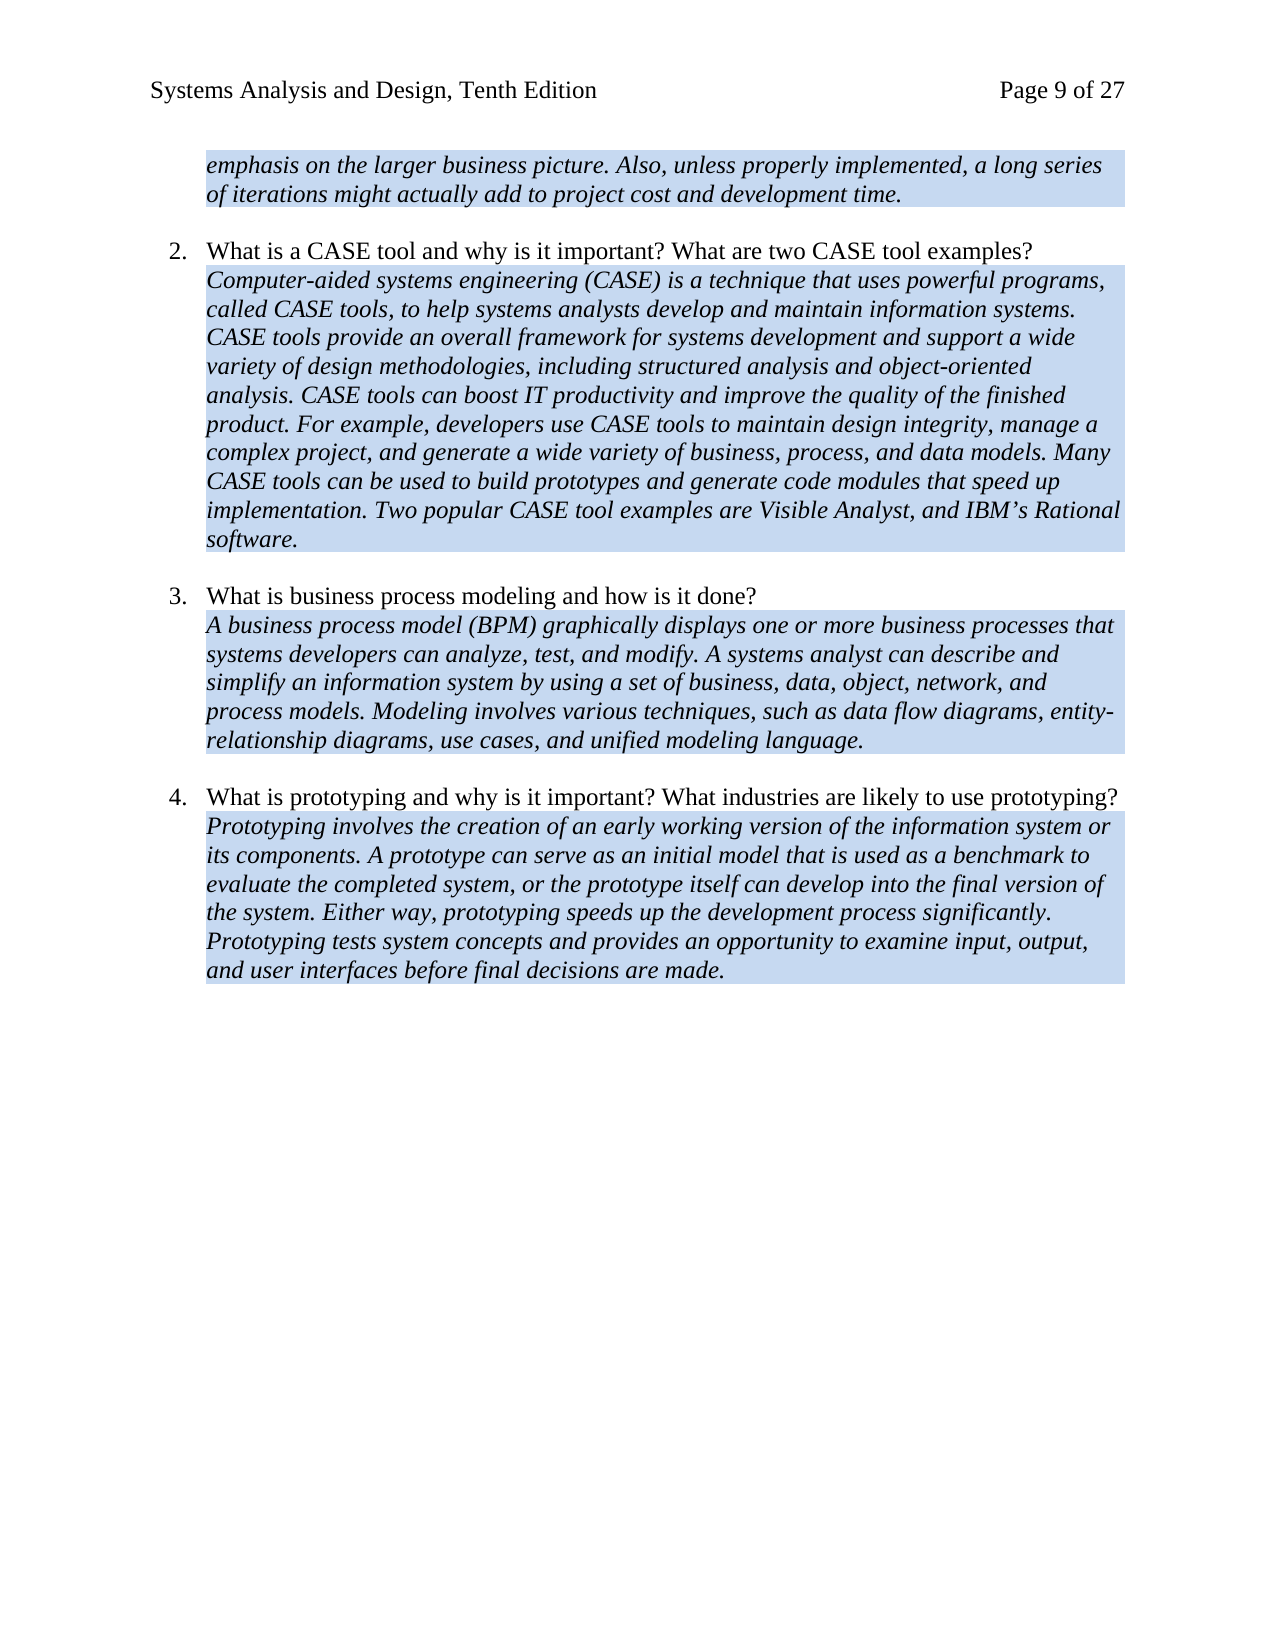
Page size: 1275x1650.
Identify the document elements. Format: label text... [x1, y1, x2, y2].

text Computer-aided systems engineering (CASE) is a technique that uses powerful programs, called CASE tools, to help systems analysts develop and maintain information systems. CASE tools provide an overall framework for systems development and support a wide variety of design methodologies, including structured analysis and object-oriented analysis. CASE tools can boost IT productivity and improve the quality of the finished product. For example, developers use CASE tools to maintain design integrity, manage a complex project, and generate a wide variety of business, process, and data models. Many CASE tools can be used to build prototypes and generate code modules that speed up implementation. Two popular CASE tool examples are Visible Analyst, and IBM’s Rational software. [206, 265, 1125, 552]
list What is prototyping and why is it important? What industries are likely to use prototyping? [169, 782, 1125, 811]
list What is business process modeling and how is it done? [169, 581, 1125, 610]
text Prototyping involves the creation of an early working version of the information system or its components. A prototype can serve as an initial model that is used as a benchmark to evaluate the completed system, or the prototype itself can develop into the final version of the system. Either way, prototyping speeds up the development process significantly. Prototyping tests system concepts and provides an opportunity to examine input, output, and user interfaces before final decisions are made. [206, 811, 1125, 984]
list What is a CASE tool and why is it important? What are two CASE tool examples? [169, 236, 1125, 265]
text A business process model (BPM) graphically displays one or more business processes that systems developers can analyze, test, and modify. A systems analyst can describe and simplify an information system by using a set of business, data, object, network, and process models. Modeling involves various techniques, such as data flow diagrams, entity-relationship diagrams, use cases, and unified modeling language. [206, 610, 1125, 754]
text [206, 150, 1125, 207]
